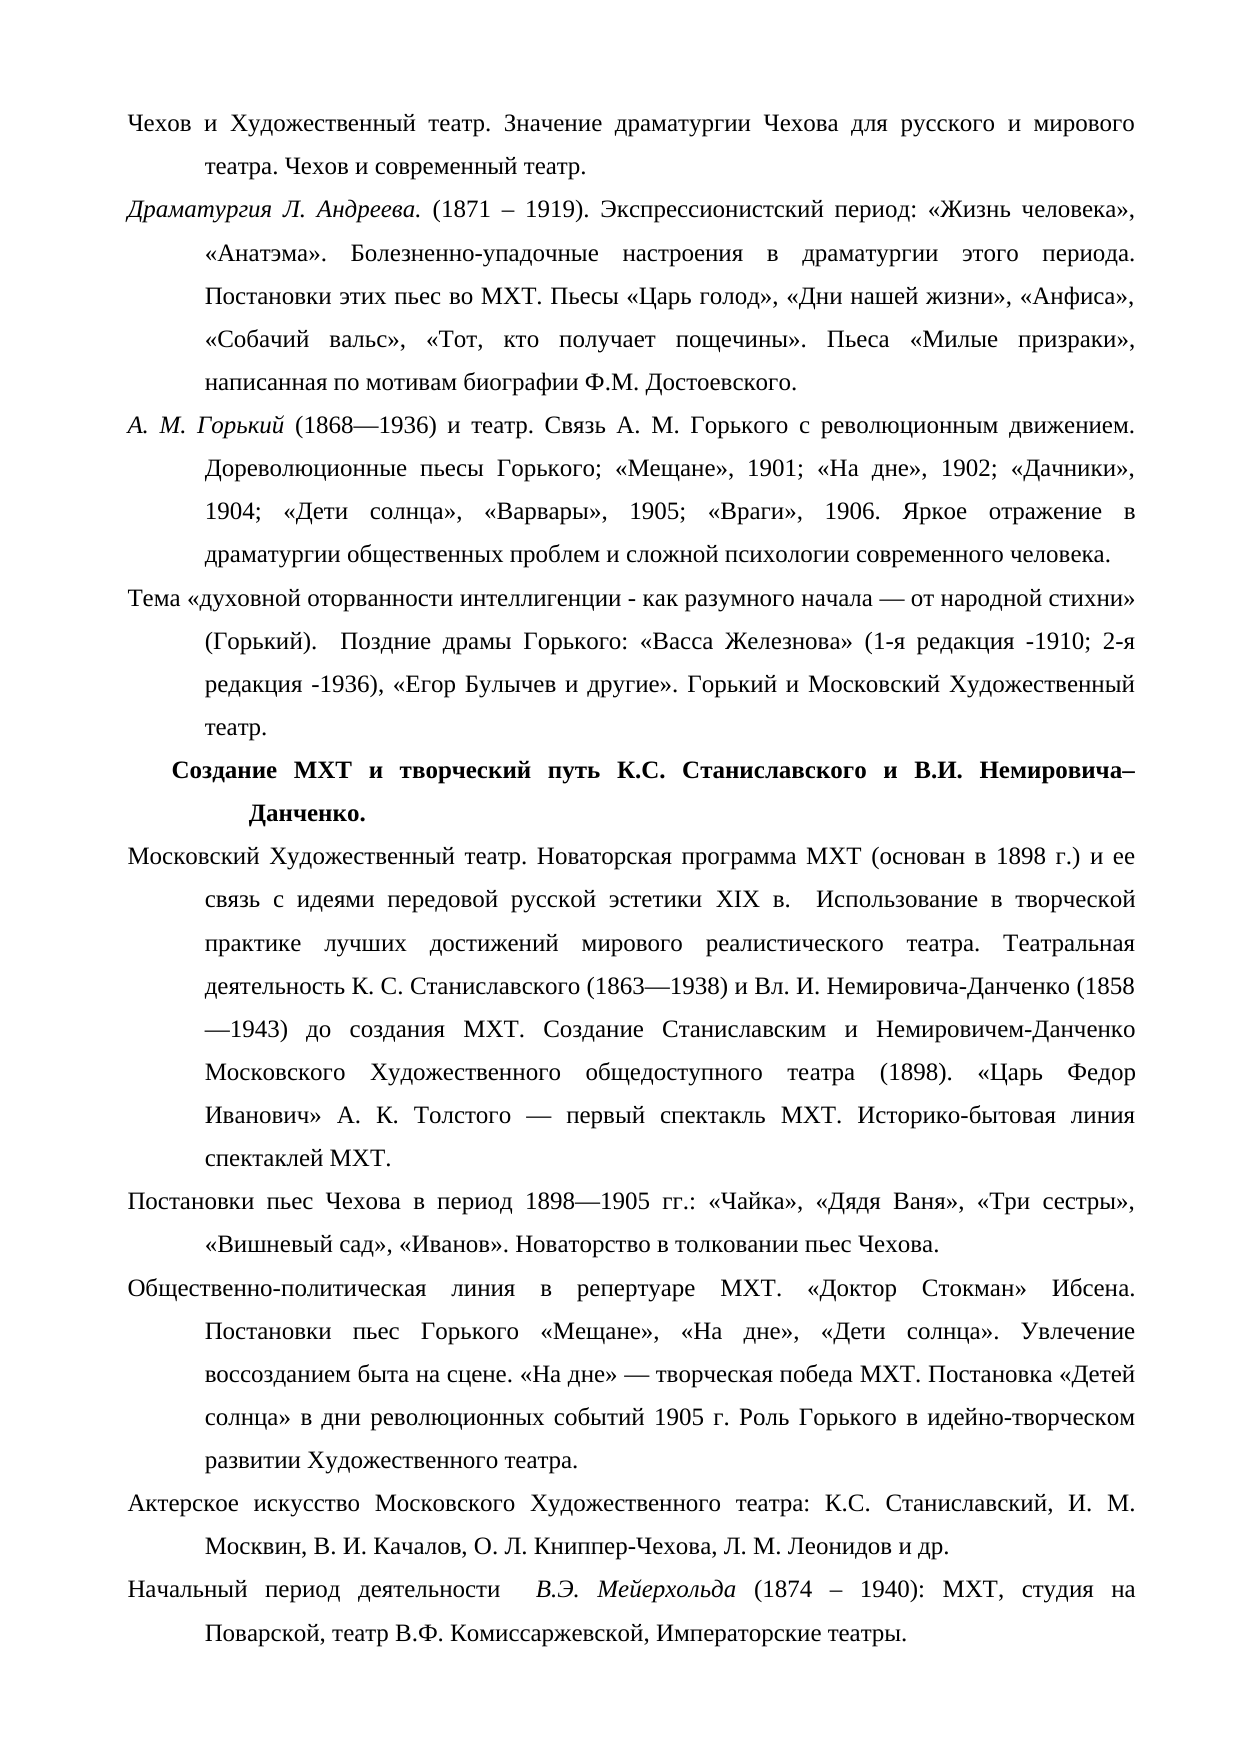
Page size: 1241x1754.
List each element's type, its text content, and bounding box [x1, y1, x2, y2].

text Чехов и Художественный театр. Значение драматургии Чехова для русского и мирового театра. Чехов и современный театр. [127, 108, 1136, 180]
text Московский Художественный театр. Новаторская программа МХТ (основан в .) и ее связь с идеями передовой русской эстетики XIX в. Использование в творческой практике лучших достижений мирового реалистического театра. Театральная деятельность К. С. Станиславского (1863—1938) и Вл. И. Немировича-Данченко (1858—1943) до создания МХТ. Создание Станиславским и Немировичем-Данченко Московского Художественного общедоступного театра (1898). «Царь Федор Иванович» А. К. Толстого — первый спектакль МХТ. Историко-бытовая линия спектаклей МХТ. [127, 841, 1136, 1172]
text Тема «духовной оторванности интеллигенции - как разумного начала — от народной стихни» (Горький). Поздние драмы Горького: «Васса Железнова» (1-я редакция -1910; 2-я редакция -1936), «Егор Булычев и другие». Горький и Московский Художественный театр. [127, 583, 1136, 741]
text Начальный период деятельности В.Э. Мейерхольда (1874 – 1940): МХТ, студия на Поварской, театр В.Ф. Комиссаржевской, Императорские театры. [127, 1574, 1136, 1646]
text Драматургия Л. Андреева. (1871 – 1919). Экспрессионистский период: «Жизнь человека», «Анатэма». Болезненно-упадочные настроения в драматургии этого периода. Постановки этих пьес во МХТ. Пьесы «Царь голод», «Дни нашей жизни», «Анфиса», «Собачий вальс», «Тот, кто получает пощечины». Пьеса «Милые призраки», написанная по мотивам биографии Ф.М. Достоевского. [127, 194, 1136, 396]
text Создание МХТ и творческий путь К.С. Станиславского и В.И. Немировича–Данченко. [171, 755, 1136, 827]
text А. М. Горький (1868—1936) и театр. Связь А. М. Горького с революционным движением. Дореволюционные пьесы Горького; «Мещане», 1901; «На дне», 1902; «Дачники», 1904; «Дети солнца», «Варвары», 1905; «Враги», 1906. Яркое отражение в драматургии общественных проблем и сложной психологии современного человека. [127, 410, 1136, 568]
text Общественно-политическая линия в репертуаре МХТ. «Доктор Стокман» Ибсена. Постановки пьес Горького «Мещане», «На дне», «Дети солнца». Увлечение воссозданием быта на сцене. «На дне» — творческая победа МХТ. Постановка «Детей солнца» в дни революционных событий . Роль Горького в идейно-творческом развитии Художественного театра. [127, 1273, 1136, 1474]
text Постановки пьес Чехова в период 1898—1905 гг.: «Чайка», «Дядя Ваня», «Три сестры», «Вишневый сад», «Иванов». Новаторство в толковании пьес Чехова. [127, 1186, 1136, 1258]
text Актерское искусство Московского Художественного театра: К.С. Станиславский, И. М. Москвин, В. И. Качалов, О. Л. Книппер-Чехова, Л. М. Леонидов и др. [127, 1488, 1136, 1560]
